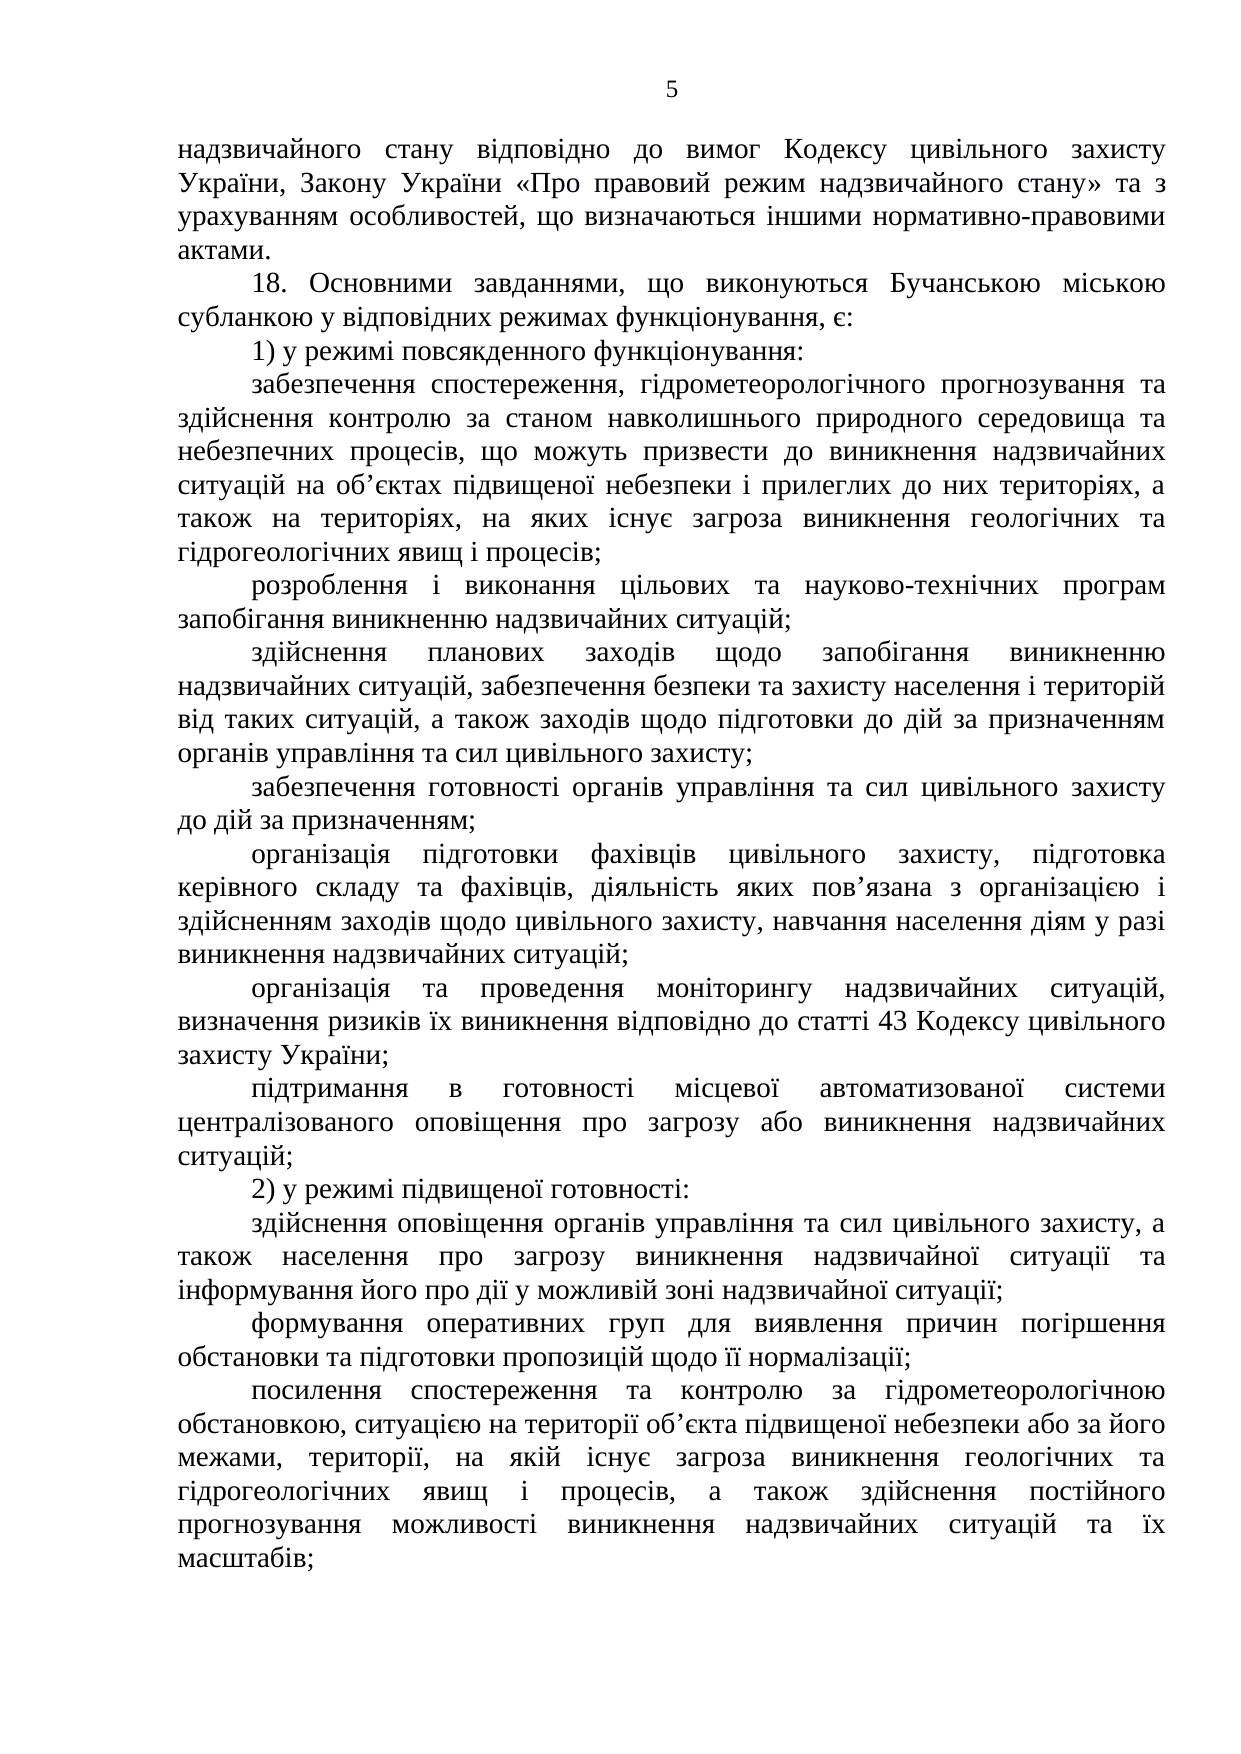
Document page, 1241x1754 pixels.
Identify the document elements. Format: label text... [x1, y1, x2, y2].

text розроблення і виконання цільових та науково-технічних програм запобігання виникненню надзвичайних ситуацій; [177, 567, 1167, 634]
text 18. Основними завданнями, що виконуються Бучанською міською субланкою у відповідних режимах функціонування, є: [177, 266, 1167, 333]
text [177, 131, 1167, 266]
text організація та проведення моніторингу надзвичайних ситуацій, визначення ризиків їх виникнення відповідно до статті 43 Кодексу цивільного захисту України; [177, 970, 1167, 1071]
text організація підготовки фахівців цивільного захисту, підготовка керівного складу та фахівців, діяльність яких пов’язана з організацією і здійсненням заходів щодо цивільного захисту, навчання населення діям у разі виникнення надзвичайних ситуацій; [177, 836, 1167, 970]
text формування оперативних груп для виявлення причин погіршення обстановки та підготовки пропозицій щодо її нормалізації; [177, 1305, 1167, 1372]
text посилення спостереження та контролю за гідрометеорологічною обстановкою, ситуацією на території об’єкта підвищеної небезпеки або за його межами, території, на якій існує загроза виникнення геологічних та гідрогеологічних явищ і процесів, а також здійснення постійного прогнозування можливості виникнення надзвичайних ситуацій та їх масштабів; [177, 1372, 1167, 1574]
text забезпечення готовності органів управління та сил цивільного захисту до дій за призначенням; [177, 769, 1167, 836]
text 1) у режимі повсякденного функціонування: [177, 333, 1167, 366]
text 2) у режимі підвищеної готовності: [177, 1171, 1167, 1205]
text здійснення оповіщення органів управління та сил цивільного захисту, а також населення про загрозу виникнення надзвичайної ситуації та інформування його про дії у можливій зоні надзвичайної ситуації; [177, 1205, 1167, 1305]
text здійснення планових заходів щодо запобігання виникненню надзвичайних ситуацій, забезпечення безпеки та захисту населення і територій від таких ситуацій, а також заходів щодо підготовки до дій за призначенням органів управління та сил цивільного захисту; [177, 634, 1167, 769]
text підтримання в готовності місцевої автоматизованої системи централізованого оповіщення про загрозу або виникнення надзвичайних ситуацій; [177, 1071, 1167, 1171]
text забезпечення спостереження, гідрометеорологічного прогнозування та здійснення контролю за станом навколишнього природного середовища та небезпечних процесів, що можуть призвести до виникнення надзвичайних ситуацій на об’єктах підвищеної небезпеки і прилеглих до них територіях, а також на територіях, на яких існує загроза виникнення геологічних та гідрогеологічних явищ і процесів; [177, 366, 1167, 567]
